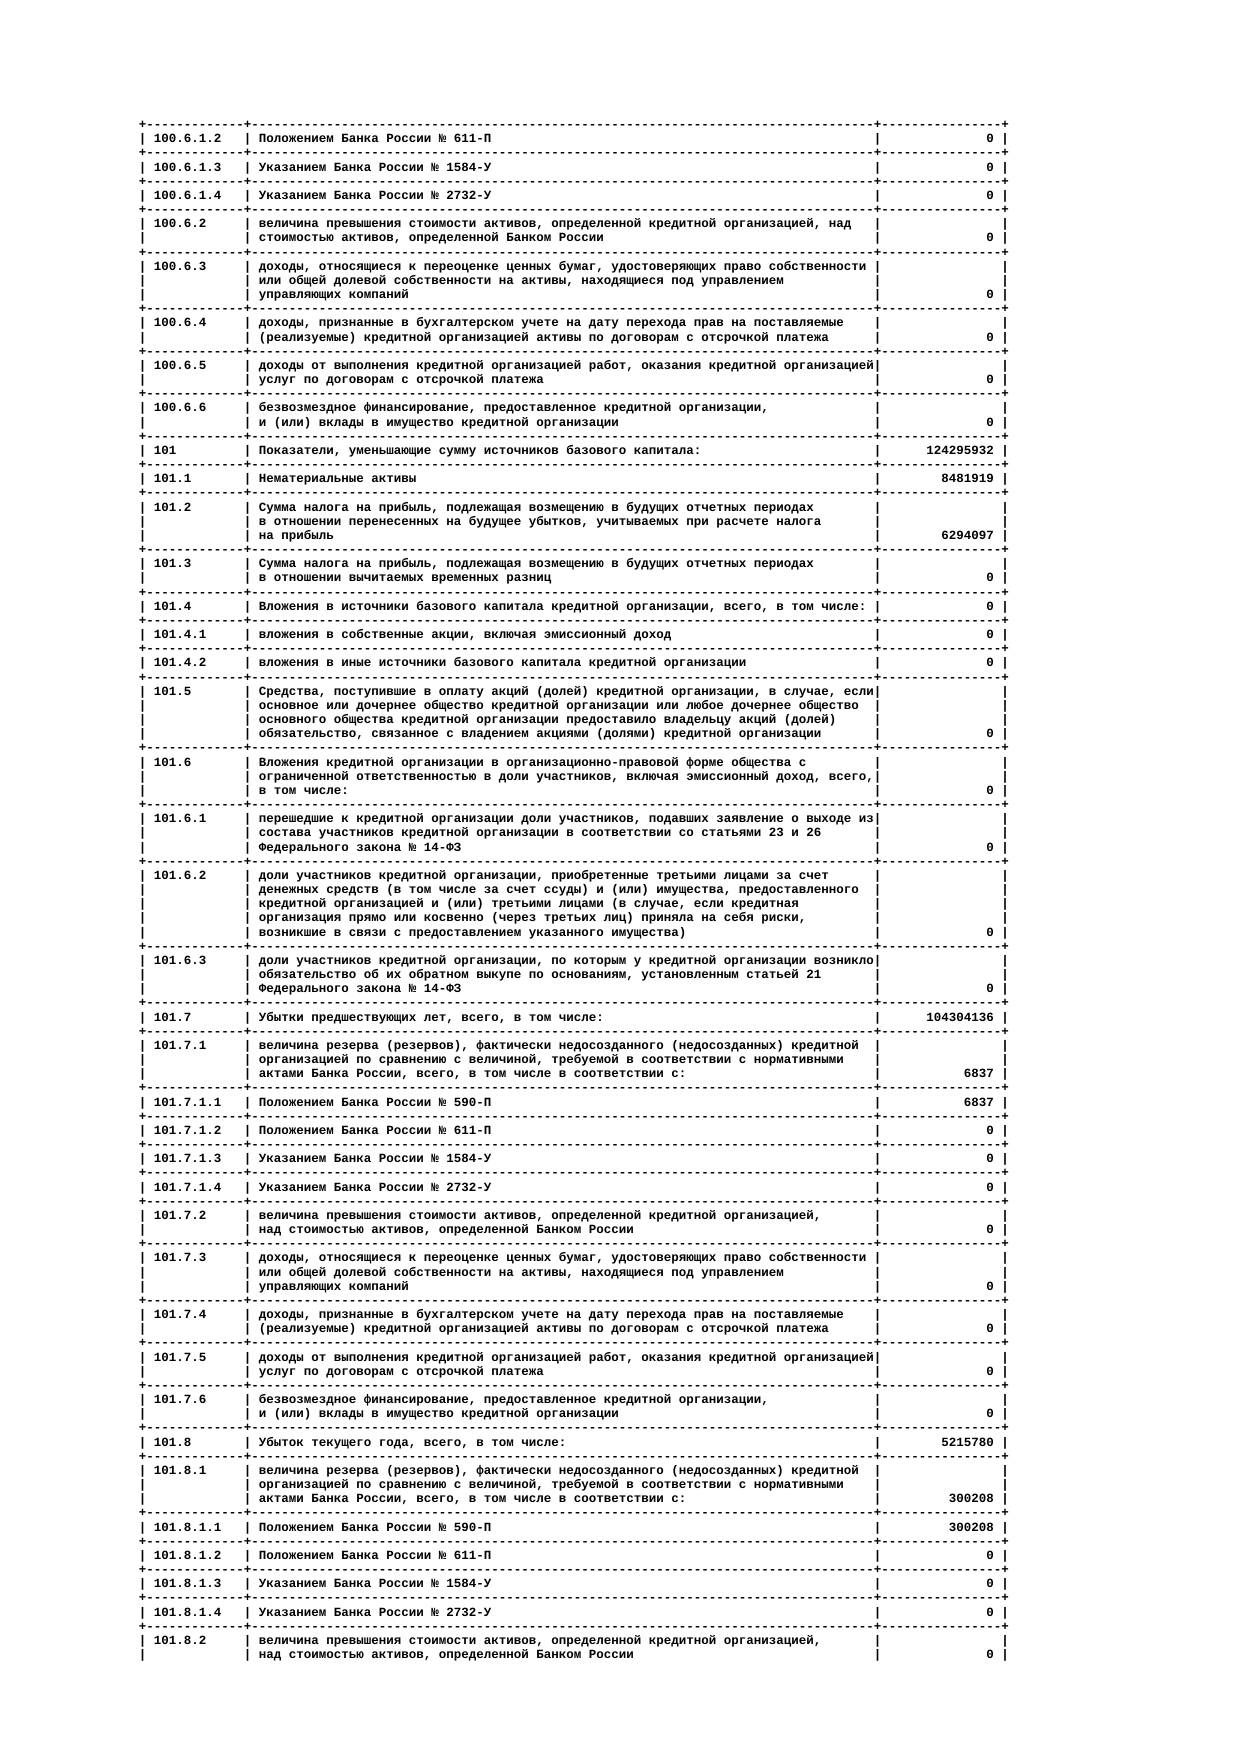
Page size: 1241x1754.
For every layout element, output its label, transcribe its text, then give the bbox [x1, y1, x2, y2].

text | | возникшие в связи с предоставлением указанного имущества) | 0 | [139, 926, 1101, 940]
text | | обязательство, связанное с владением акциями (долями) кредитной организации | 0 | [139, 727, 1101, 741]
text +-------------+-----------------------------------------------------------------------------------+----------------+ [139, 1081, 1101, 1096]
text | | услуг по договорам с отсрочкой платежа | 0 | [139, 373, 1101, 387]
text | | актами Банка России, всего, в том числе в соответствии с: | 6837 | [139, 1067, 1101, 1081]
text +-------------+-----------------------------------------------------------------------------------+----------------+ [139, 246, 1101, 260]
text +-------------+-----------------------------------------------------------------------------------+----------------+ [139, 543, 1101, 557]
text | | или общей долевой собственности на активы, находящиеся под управлением | | [139, 1266, 1101, 1280]
text +-------------+-----------------------------------------------------------------------------------+----------------+ [139, 855, 1101, 869]
text +-------------+-----------------------------------------------------------------------------------+----------------+ [139, 302, 1101, 316]
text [139, 1591, 1101, 1606]
text | 101.7.2 | величина превышения стоимости активов, определенной кредитной организацией, | | [139, 1209, 1101, 1223]
text | | или общей долевой собственности на активы, находящиеся под управлением | | [139, 274, 1101, 288]
text | 100.6.1.2 | Положением Банка России № 611-П | 0 | [139, 132, 1101, 146]
text +-------------+-----------------------------------------------------------------------------------+----------------+ [139, 1166, 1101, 1181]
text | 101.2 | Сумма налога на прибыль, подлежащая возмещению в будущих отчетных периодах | | [139, 501, 1101, 515]
text | | ограниченной ответственностью в доли участников, включая эмиссионный доход, всего,| | [139, 770, 1101, 784]
text | 101.7.6 | безвозмездное финансирование, предоставленное кредитной организации, | | [139, 1393, 1101, 1407]
text | 101.7 | Убытки предшествующих лет, всего, в том числе: | 104304136 | [139, 1011, 1101, 1025]
text +-------------+-----------------------------------------------------------------------------------+----------------+ [139, 430, 1101, 444]
text | | основное или дочернее общество кредитной организации или любое дочернее общество | | [139, 699, 1101, 713]
text | 100.6.2 | величина превышения стоимости активов, определенной кредитной организацией, над | | [139, 217, 1101, 231]
text | 101.7.3 | доходы, относящиеся к переоценке ценных бумаг, удостоверяющих право собственности | | [139, 1251, 1101, 1266]
text +-------------+-----------------------------------------------------------------------------------+----------------+ [139, 1025, 1101, 1039]
text +-------------+-----------------------------------------------------------------------------------+----------------+ [139, 741, 1101, 756]
text | | состава участников кредитной организации в соответствии со статьями 23 и 26 | | [139, 826, 1101, 841]
text | | актами Банка России, всего, в том числе в соответствии с: | 300208 | [139, 1492, 1101, 1506]
text +-------------+-----------------------------------------------------------------------------------+----------------+ [139, 175, 1101, 189]
text | | кредитной организацией и (или) третьими лицами (в случае, если кредитная | | [139, 897, 1101, 911]
text | | на прибыль | 6294097 | [139, 529, 1101, 543]
text | 101.7.1.2 | Положением Банка России № 611-П | 0 | [139, 1124, 1101, 1138]
text | | и (или) вклады в имущество кредитной организации | 0 | [139, 1407, 1101, 1421]
text | | услуг по договорам с отсрочкой платежа | 0 | [139, 1365, 1101, 1379]
text | | в том числе: | 0 | [139, 784, 1101, 798]
text | 100.6.3 | доходы, относящиеся к переоценке ценных бумаг, удостоверяющих право собственности | | [139, 260, 1101, 274]
text | 101.4 | Вложения в источники базового капитала кредитной организации, всего, в том числе: | 0 | [139, 600, 1101, 614]
text | 101.8.1.2 | Положением Банка России № 611-П | 0 | [139, 1549, 1101, 1563]
text | 100.6.6 | безвозмездное финансирование, предоставленное кредитной организации, | | [139, 401, 1101, 416]
text | | над стоимостью активов, определенной Банком России | 0 | [139, 1648, 1101, 1662]
text | 101.7.1.1 | Положением Банка России № 590-П | 6837 | [139, 1096, 1101, 1110]
text +-------------+-----------------------------------------------------------------------------------+----------------+ [139, 996, 1101, 1011]
text +-------------+-----------------------------------------------------------------------------------+----------------+ [139, 1379, 1101, 1393]
text | 101.8.1.1 | Положением Банка России № 590-П | 300208 | [139, 1521, 1101, 1535]
text | 101.7.1.4 | Указанием Банка России № 2732-У | 0 | [139, 1181, 1101, 1195]
text +-------------+-----------------------------------------------------------------------------------+----------------+ [139, 798, 1101, 812]
text | | организация прямо или косвенно (через третьих лиц) приняла на себя риски, | | [139, 911, 1101, 926]
text +-------------+-----------------------------------------------------------------------------------+----------------+ [139, 458, 1101, 472]
text | 101.7.1 | величина резерва (резервов), фактически недосозданного (недосозданных) кредитной | | [139, 1039, 1101, 1053]
text | | в отношении вычитаемых временных разниц | 0 | [139, 571, 1101, 586]
text +-------------+-----------------------------------------------------------------------------------+----------------+ [139, 642, 1101, 656]
text +-------------+-----------------------------------------------------------------------------------+----------------+ [139, 486, 1101, 501]
text | | Федерального закона № 14-ФЗ | 0 | [139, 841, 1101, 855]
text +-------------+-----------------------------------------------------------------------------------+----------------+ [139, 1237, 1101, 1251]
text | | основного общества кредитной организации предоставило владельцу акций (долей) | | [139, 713, 1101, 727]
text | | управляющих компаний | 0 | [139, 1280, 1101, 1294]
text | 101.8.2 | величина превышения стоимости активов, определенной кредитной организацией, | | [139, 1634, 1101, 1648]
text +-------------+-----------------------------------------------------------------------------------+----------------+ [139, 1421, 1101, 1436]
text +-------------+-----------------------------------------------------------------------------------+----------------+ [139, 671, 1101, 685]
text | 100.6.1.4 | Указанием Банка России № 2732-У | 0 | [139, 189, 1101, 203]
text | 101.6.3 | доли участников кредитной организации, по которым у кредитной организации возникло| | [139, 954, 1101, 968]
text | 101.6.2 | доли участников кредитной организации, приобретенные третьими лицами за счет | | [139, 869, 1101, 883]
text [139, 118, 1101, 132]
text +-------------+-----------------------------------------------------------------------------------+----------------+ [139, 1450, 1101, 1464]
text | 101.6 | Вложения кредитной организации в организационно-правовой форме общества с | | [139, 756, 1101, 770]
text | 101.8.1.3 | Указанием Банка России № 1584-У | 0 | [139, 1577, 1101, 1591]
text | 101.6.1 | перешедшие к кредитной организации доли участников, подавших заявление о выходе из| | [139, 812, 1101, 826]
text +-------------+-----------------------------------------------------------------------------------+----------------+ [139, 345, 1101, 359]
text | | Федерального закона № 14-ФЗ | 0 | [139, 982, 1101, 996]
text +-------------+-----------------------------------------------------------------------------------+----------------+ [139, 1138, 1101, 1152]
text +-------------+-----------------------------------------------------------------------------------+----------------+ [139, 1195, 1101, 1209]
text | 100.6.4 | доходы, признанные в бухгалтерском учете на дату перехода прав на поставляемые | | [139, 316, 1101, 331]
text | 101.3 | Сумма налога на прибыль, подлежащая возмещению в будущих отчетных периодах | | [139, 557, 1101, 571]
text +-------------+-----------------------------------------------------------------------------------+----------------+ [139, 1294, 1101, 1308]
text +-------------+-----------------------------------------------------------------------------------+----------------+ [139, 203, 1101, 217]
text | 101.8.1 | величина резерва (резервов), фактически недосозданного (недосозданных) кредитной | | [139, 1464, 1101, 1478]
text | 101 | Показатели, уменьшающие сумму источников базового капитала: | 124295932 | [139, 444, 1101, 458]
text | | стоимостью активов, определенной Банком России | 0 | [139, 231, 1101, 246]
text +-------------+-----------------------------------------------------------------------------------+----------------+ [139, 940, 1101, 954]
text | | организацией по сравнению с величиной, требуемой в соответствии с нормативными | | [139, 1478, 1101, 1492]
text | | в отношении перенесенных на будущее убытков, учитываемых при расчете налога | | [139, 515, 1101, 529]
text | 101.4.2 | вложения в иные источники базового капитала кредитной организации | 0 | [139, 656, 1101, 671]
text | | и (или) вклады в имущество кредитной организации | 0 | [139, 416, 1101, 430]
text | 101.8 | Убыток текущего года, всего, в том числе: | 5215780 | [139, 1436, 1101, 1450]
text | | (реализуемые) кредитной организацией активы по договорам с отсрочкой платежа | 0 | [139, 1322, 1101, 1336]
text | | организацией по сравнению с величиной, требуемой в соответствии с нормативными | | [139, 1053, 1101, 1067]
text | 101.8.1.4 | Указанием Банка России № 2732-У | 0 | [139, 1606, 1101, 1620]
text +-------------+-----------------------------------------------------------------------------------+----------------+ [139, 387, 1101, 401]
text | 101.1 | Нематериальные активы | 8481919 | [139, 472, 1101, 486]
text +-------------+-----------------------------------------------------------------------------------+----------------+ [139, 614, 1101, 628]
text +-------------+-----------------------------------------------------------------------------------+----------------+ [139, 586, 1101, 600]
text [139, 1620, 1101, 1634]
text | | управляющих компаний | 0 | [139, 288, 1101, 302]
text | | обязательство об их обратном выкупе по основаниям, установленным статьей 21 | | [139, 968, 1101, 982]
text +-------------+-----------------------------------------------------------------------------------+----------------+ [139, 1336, 1101, 1351]
text | 101.7.4 | доходы, признанные в бухгалтерском учете на дату перехода прав на поставляемые | | [139, 1308, 1101, 1322]
text +-------------+-----------------------------------------------------------------------------------+----------------+ [139, 1110, 1101, 1124]
text | 100.6.1.3 | Указанием Банка России № 1584-У | 0 | [139, 161, 1101, 175]
text | | денежных средств (в том числе за счет ссуды) и (или) имущества, предоставленного | | [139, 883, 1101, 897]
text | | над стоимостью активов, определенной Банком России | 0 | [139, 1223, 1101, 1237]
text | 100.6.5 | доходы от выполнения кредитной организацией работ, оказания кредитной организацией| | [139, 359, 1101, 373]
text +-------------+-----------------------------------------------------------------------------------+----------------+ [139, 1506, 1101, 1521]
text +-------------+-----------------------------------------------------------------------------------+----------------+ [139, 1535, 1101, 1549]
text | 101.4.1 | вложения в собственные акции, включая эмиссионный доход | 0 | [139, 628, 1101, 642]
text | 101.7.5 | доходы от выполнения кредитной организацией работ, оказания кредитной организацией| | [139, 1351, 1101, 1365]
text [139, 146, 1101, 161]
text | | (реализуемые) кредитной организацией активы по договорам с отсрочкой платежа | 0 | [139, 331, 1101, 345]
text | 101.7.1.3 | Указанием Банка России № 1584-У | 0 | [139, 1152, 1101, 1166]
text | 101.5 | Средства, поступившие в оплату акций (долей) кредитной организации, в случае, если| | [139, 685, 1101, 699]
text +-------------+-----------------------------------------------------------------------------------+----------------+ [139, 1563, 1101, 1577]
